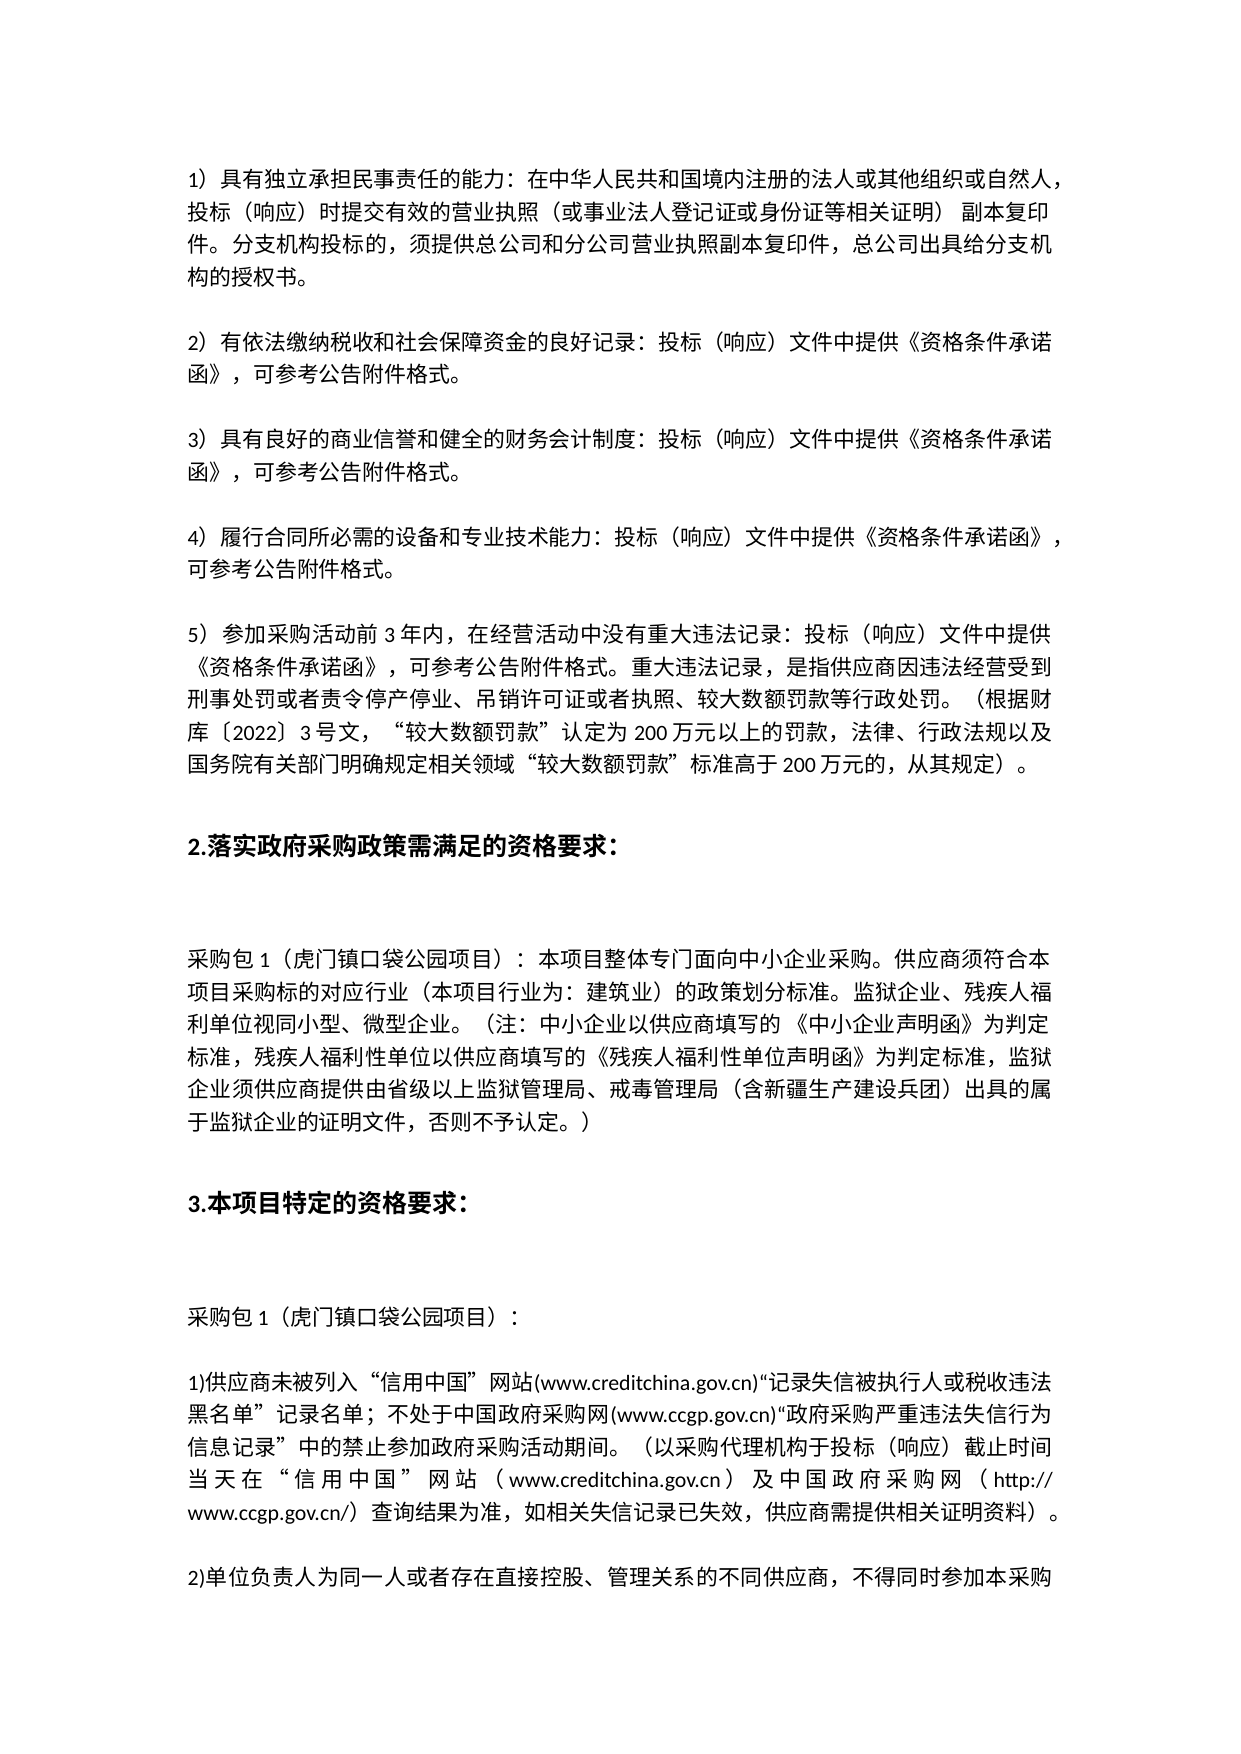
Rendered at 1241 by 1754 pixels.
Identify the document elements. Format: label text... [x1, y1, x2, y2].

text 3.本项目特定的资格要求： [187, 1169, 1053, 1234]
text 1)供应商未被列入“信用中国”网站(www.creditchina.gov.cn)“记录失信被执行人或税收违法黑名单”记录名单；不处于中国政府采购网(www.ccgp.gov.cn)“政府采购严重违法失信行为信息记录”中的禁止参加政府采购活动期间。（以采购代理机构于投标（响应）截止时间当天在“信用中国”网站（www.creditchina.gov.cn）及中国政府采购网（http://www.ccgp.gov.cn/）查询结果为准，如相关失信记录已失效，供应商需提供相关证明资料）。 [187, 1364, 1053, 1527]
text 采购包1（虎门镇口袋公园项目）： [187, 1299, 1053, 1332]
text 2）有依法缴纳税收和社会保障资金的良好记录：投标（响应）文件中提供《资格条件承诺函》，可参考公告附件格式。 [187, 324, 1053, 389]
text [187, 1559, 1053, 1592]
text 4）履行合同所必需的设备和专业技术能力：投标（响应）文件中提供《资格条件承诺函》，可参考公告附件格式。 [187, 519, 1053, 584]
text 5）参加采购活动前3年内，在经营活动中没有重大违法记录：投标（响应）文件中提供《资格条件承诺函》，可参考公告附件格式。重大违法记录，是指供应商因违法经营受到刑事处罚或者责令停产停业、吊销许可证或者执照、较大数额罚款等行政处罚。（根据财库〔2022〕3号文，“较大数额罚款”认定为200万元以上的罚款，法律、行政法规以及国务院有关部门明确规定相关领域“较大数额罚款”标准高于200万元的，从其规定）。 [187, 617, 1053, 779]
text 2.落实政府采购政策需满足的资格要求： [187, 812, 1053, 877]
text 3）具有良好的商业信誉和健全的财务会计制度：投标（响应）文件中提供《资格条件承诺函》，可参考公告附件格式。 [187, 422, 1053, 487]
text 采购包1（虎门镇口袋公园项目）：本项目整体专门面向中小企业采购。供应商须符合本项目采购标的对应行业（本项目行业为：建筑业）的政策划分标准。监狱企业、残疾人福利单位视同小型、微型企业。（注：中小企业以供应商填写的 《中小企业声明函》为判定标准，残疾人福利性单位以供应商填写的《残疾人福利性单位声明函》为判定标准，监狱企业须供应商提供由省级以上监狱管理局、戒毒管理局（含新疆生产建设兵团）出具的属于监狱企业的证明文件，否则不予认定。） [187, 942, 1053, 1137]
text 1）具有独立承担民事责任的能力：在中华人民共和国境内注册的法人或其他组织或自然人，投标（响应）时提交有效的营业执照（或事业法人登记证或身份证等相关证明） 副本复印件。分支机构投标的，须提供总公司和分公司营业执照副本复印件，总公司出具给分支机构的授权书。 [187, 162, 1053, 292]
